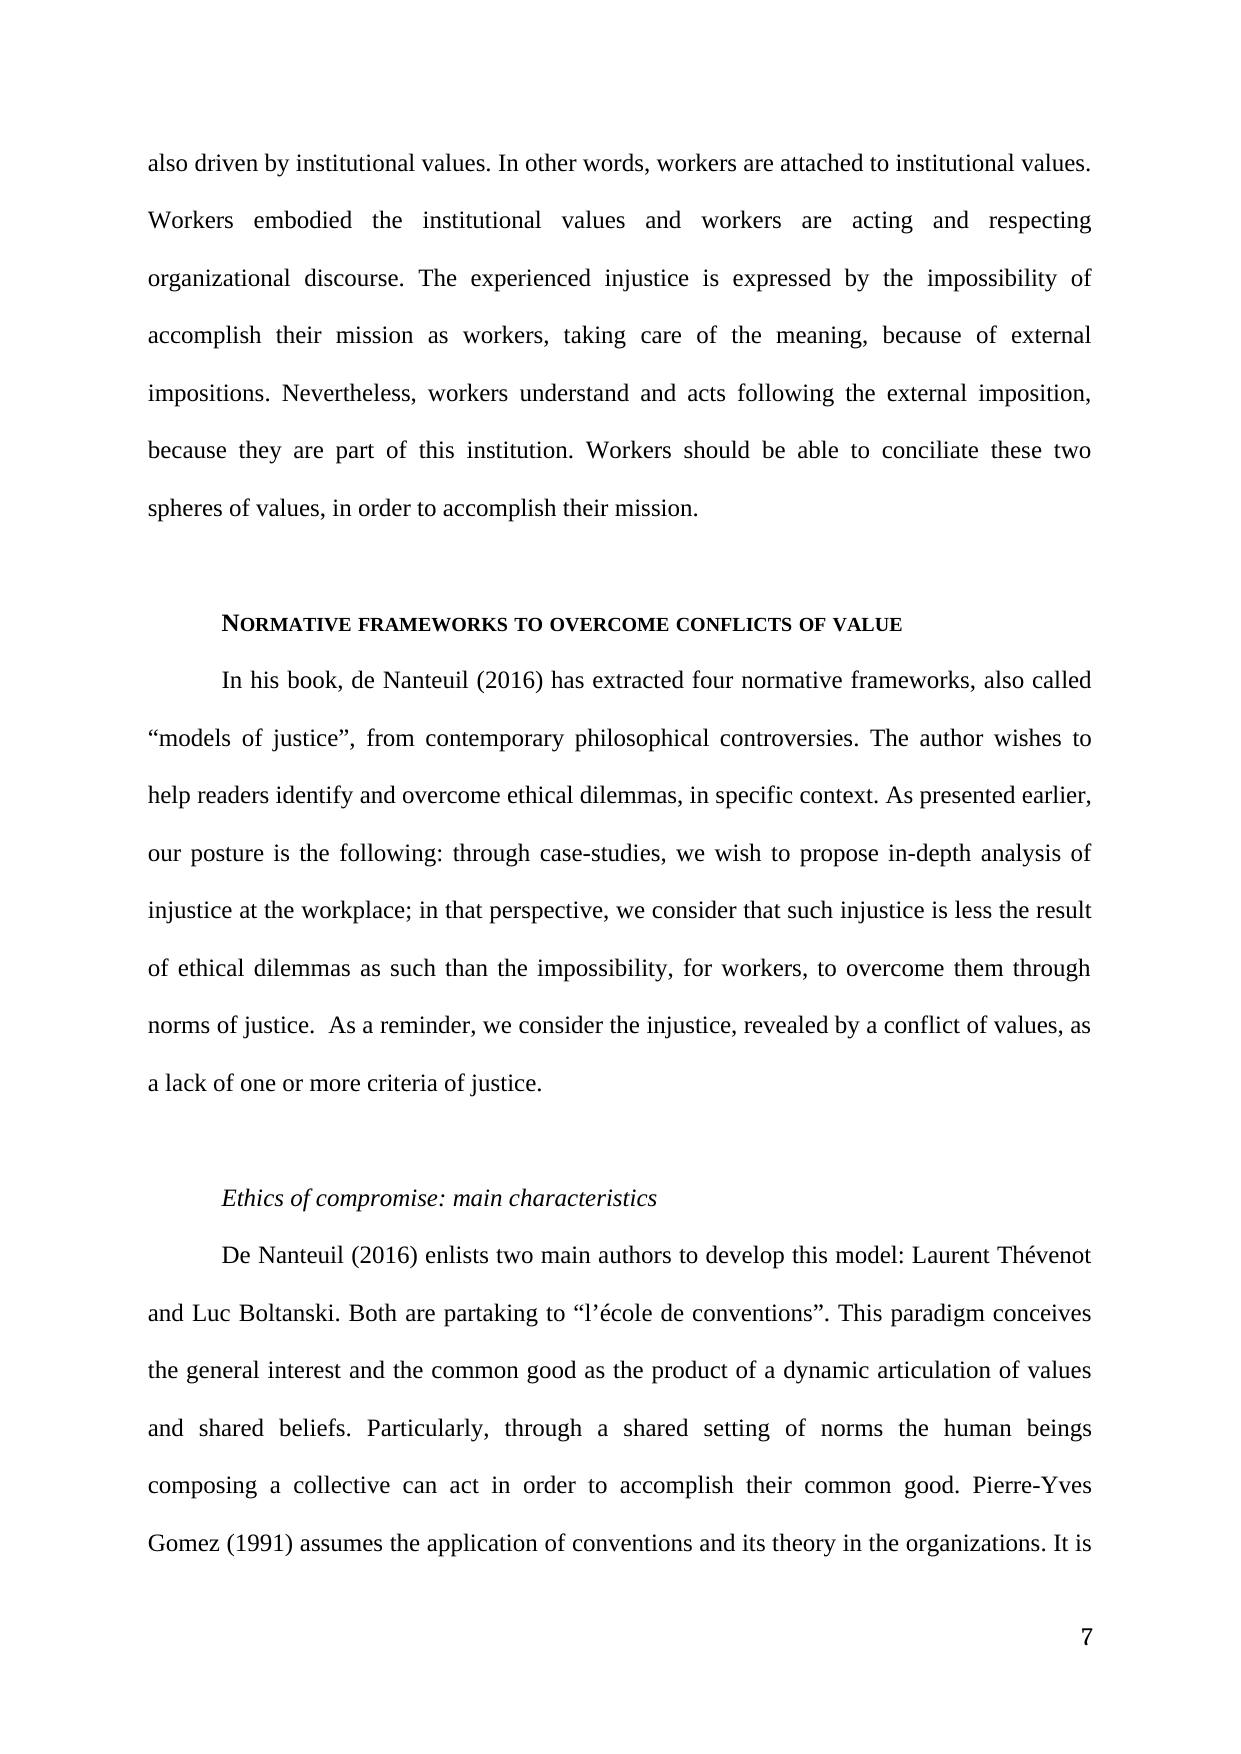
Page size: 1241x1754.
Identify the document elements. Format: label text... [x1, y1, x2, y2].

text Normative frameworks to overcome conflicts of value [148, 608, 1093, 636]
text Ethics of compromise: main characteristics [148, 1183, 1093, 1211]
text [148, 148, 1093, 521]
text In his book, de Nanteuil (2016) has extracted four normative frameworks, also called “models of justice”, from contemporary philosophical controversies. The author wishes to help readers identify and overcome ethical dilemmas, in specific context. As presented earlier, our posture is the following: through case-studies, we wish to propose in-depth analysis of injustice at the workplace; in that perspective, we consider that such injustice is less the result of ethical dilemmas as such than the impossibility, for workers, to overcome them through norms of justice. As a reminder, we consider the injustice, revealed by a conflict of values, as a lack of one or more criteria of justice. [148, 665, 1093, 1096]
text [148, 1240, 1093, 1556]
